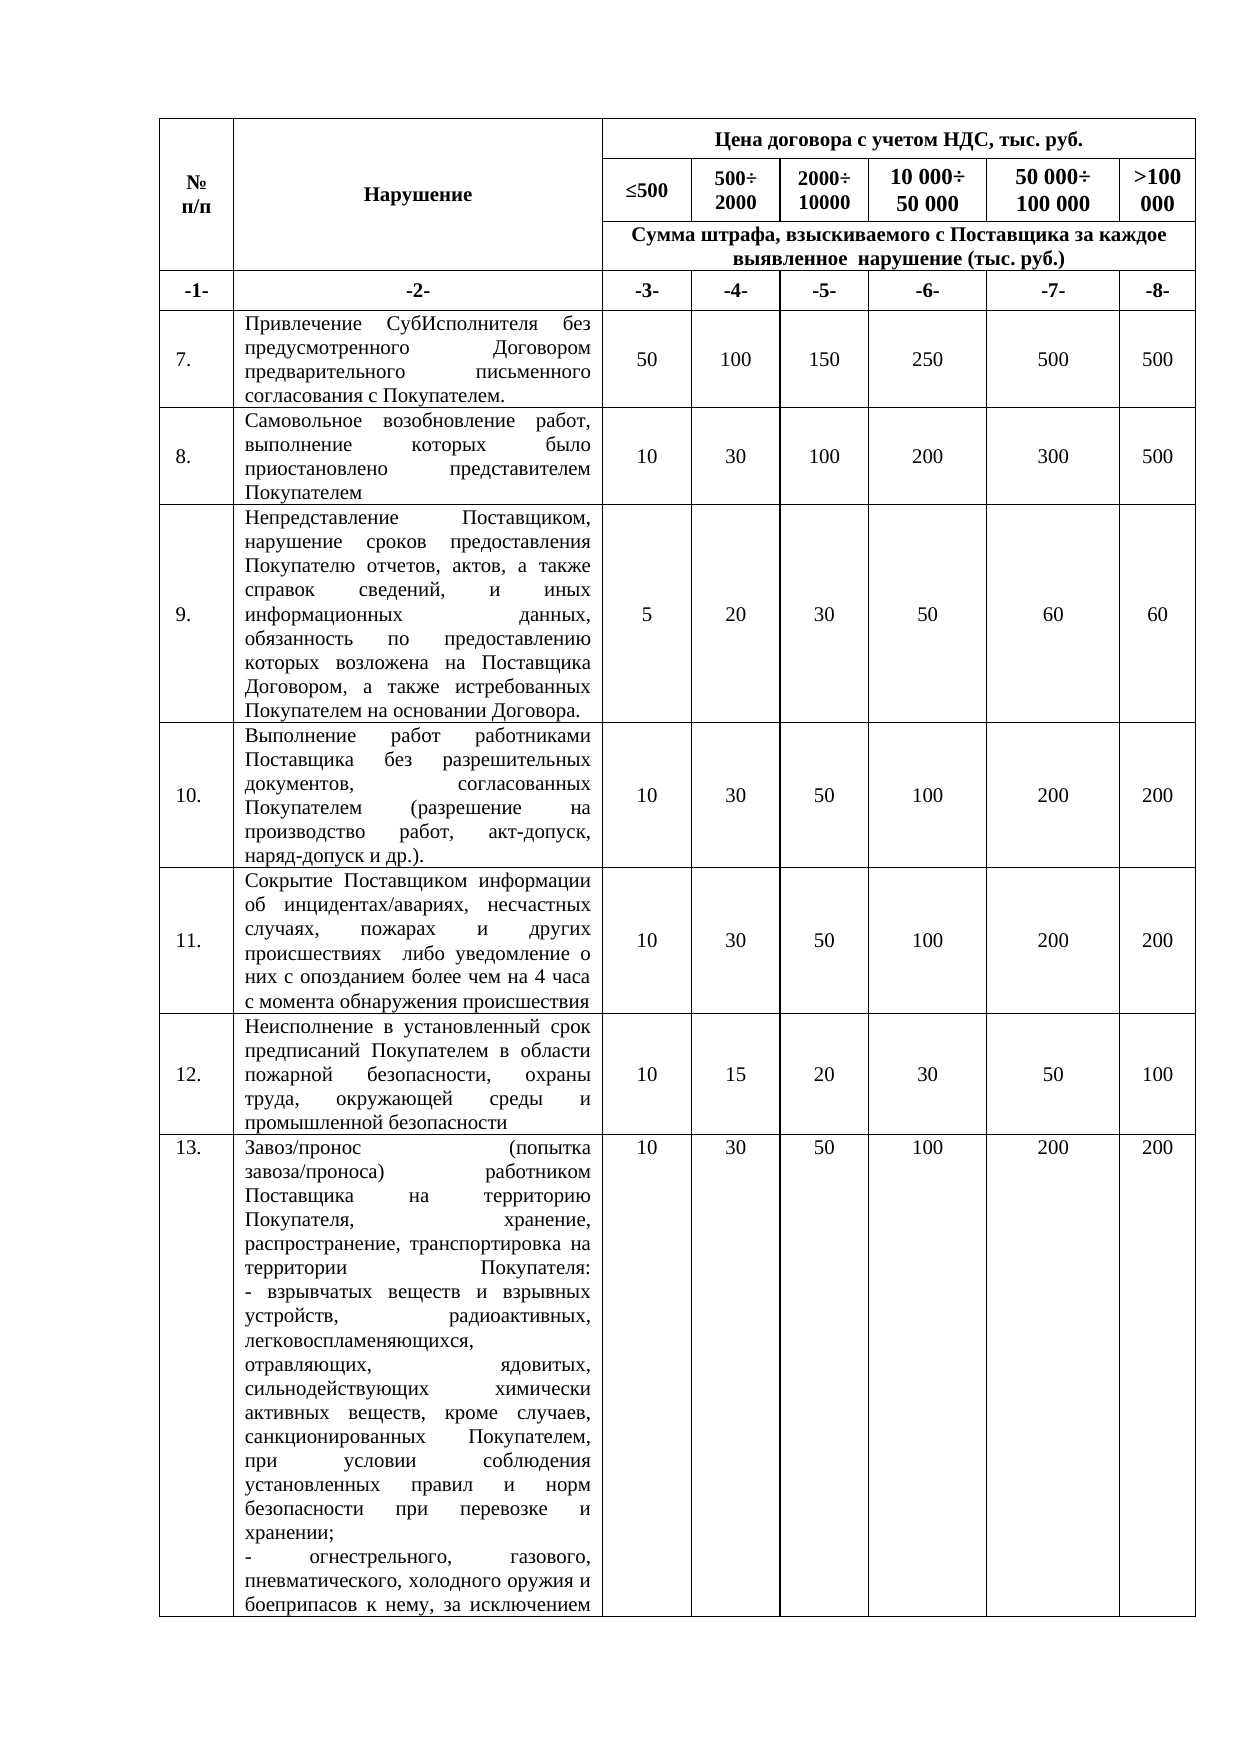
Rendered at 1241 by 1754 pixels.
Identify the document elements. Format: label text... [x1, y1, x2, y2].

table_cell Выполнение работ работниками Поставщика без разрешительных документов, согласованных Покупателем (разрешение на производство работ, акт-допуск, наряд-допуск и др.). [234, 723, 602, 867]
table_cell 50 [781, 868, 868, 1013]
table_cell 30 [692, 723, 779, 867]
table_cell 30 [781, 505, 868, 722]
table_cell Сумма штрафа, взыскиваемого с Поставщика за каждое выявленное нарушение (тыс. руб.) [603, 222, 1195, 270]
table_cell Непредставление Поставщиком, нарушение сроков предоставления Покупателю отчетов, актов, а также справок сведений, и иных информационных данных, обязанность по предоставлению которых возложена на Поставщика Договором, а также истребованных Покупателем на основании Договора. [234, 505, 602, 722]
table_cell [160, 408, 233, 504]
table_cell 500 [987, 311, 1119, 407]
table_cell 30 [869, 1014, 986, 1134]
table_header № п/п [160, 119, 233, 270]
table_cell 200 [987, 1135, 1119, 1616]
table_cell >100 000 [1120, 159, 1195, 221]
table_cell 10 000÷ 50 000 [869, 159, 986, 221]
table_cell -6- [869, 271, 986, 309]
table_cell 30 [692, 1135, 779, 1616]
table_cell 60 [1120, 505, 1195, 722]
table_cell 10 [603, 723, 691, 867]
table_header Цена договора с учетом НДС, тыс. руб. [603, 119, 1195, 158]
table_cell 50 000÷ 100 000 [987, 159, 1119, 221]
table_cell 20 [781, 1014, 868, 1134]
table_cell Неисполнение в установленный срок предписаний Покупателем в области пожарной безопасности, охраны труда, окружающей среды и промышленной безопасности [234, 1014, 602, 1134]
table_cell 500÷ 2000 [692, 159, 779, 221]
table_cell 500 [1120, 408, 1195, 504]
table_cell 30 [692, 868, 779, 1013]
table_cell Сокрытие Поставщиком информации об инцидентах/авариях, несчастных случаях, пожарах и других происшествиях либо уведомление о них с опозданием более чем на 4 часа с момента обнаружения происшествия [234, 868, 602, 1013]
table_cell [160, 723, 233, 867]
table_cell 15 [692, 1014, 779, 1134]
table_cell 50 [987, 1014, 1119, 1134]
table_cell 200 [869, 408, 986, 504]
table_cell -4- [692, 271, 779, 309]
table_cell -2- [234, 271, 602, 309]
table_cell [160, 868, 233, 1013]
table_cell 50 [869, 505, 986, 722]
table_cell 10 [603, 1135, 691, 1616]
table_cell 10 [603, 408, 691, 504]
table_cell 500 [1120, 311, 1195, 407]
table_cell 30 [692, 408, 779, 504]
table_cell 2000÷ 10000 [781, 159, 868, 221]
table_cell 200 [1120, 723, 1195, 867]
table_cell 200 [987, 868, 1119, 1013]
table_cell 150 [781, 311, 868, 407]
table_cell -3- [603, 271, 691, 309]
table_cell 100 [869, 723, 986, 867]
table_cell 200 [1120, 868, 1195, 1013]
table_cell 100 [869, 1135, 986, 1616]
table_cell 50 [603, 311, 691, 407]
table_cell -7- [987, 271, 1119, 309]
table_cell [160, 1014, 233, 1134]
table_cell 100 [1120, 1014, 1195, 1134]
table_cell Привлечение СубИсполнителя без предусмотренного Договором предварительного письменного согласования с Покупателем. [234, 311, 602, 407]
table_header Нарушение [234, 119, 602, 270]
table_cell -1- [160, 271, 233, 309]
table_cell Самовольное возобновление работ, выполнение которых было приостановлено представителем Покупателем [234, 408, 602, 504]
table_cell -5- [781, 271, 868, 309]
table_cell 200 [1120, 1135, 1195, 1616]
table_cell ≤500 [603, 159, 691, 221]
table_cell 250 [869, 311, 986, 407]
table_cell -8- [1120, 271, 1195, 309]
table_cell 20 [692, 505, 779, 722]
table_cell 50 [781, 1135, 868, 1616]
table_cell 300 [987, 408, 1119, 504]
table_cell [160, 1135, 233, 1616]
table_cell 60 [987, 505, 1119, 722]
table_cell 100 [781, 408, 868, 504]
table_cell 5 [603, 505, 691, 722]
table_cell [160, 311, 233, 407]
table_cell 10 [603, 1014, 691, 1134]
table_cell 200 [987, 723, 1119, 867]
table_cell 10 [603, 868, 691, 1013]
table_cell [160, 505, 233, 722]
table_cell 100 [692, 311, 779, 407]
table_cell 100 [869, 868, 986, 1013]
table_cell 50 [781, 723, 868, 867]
